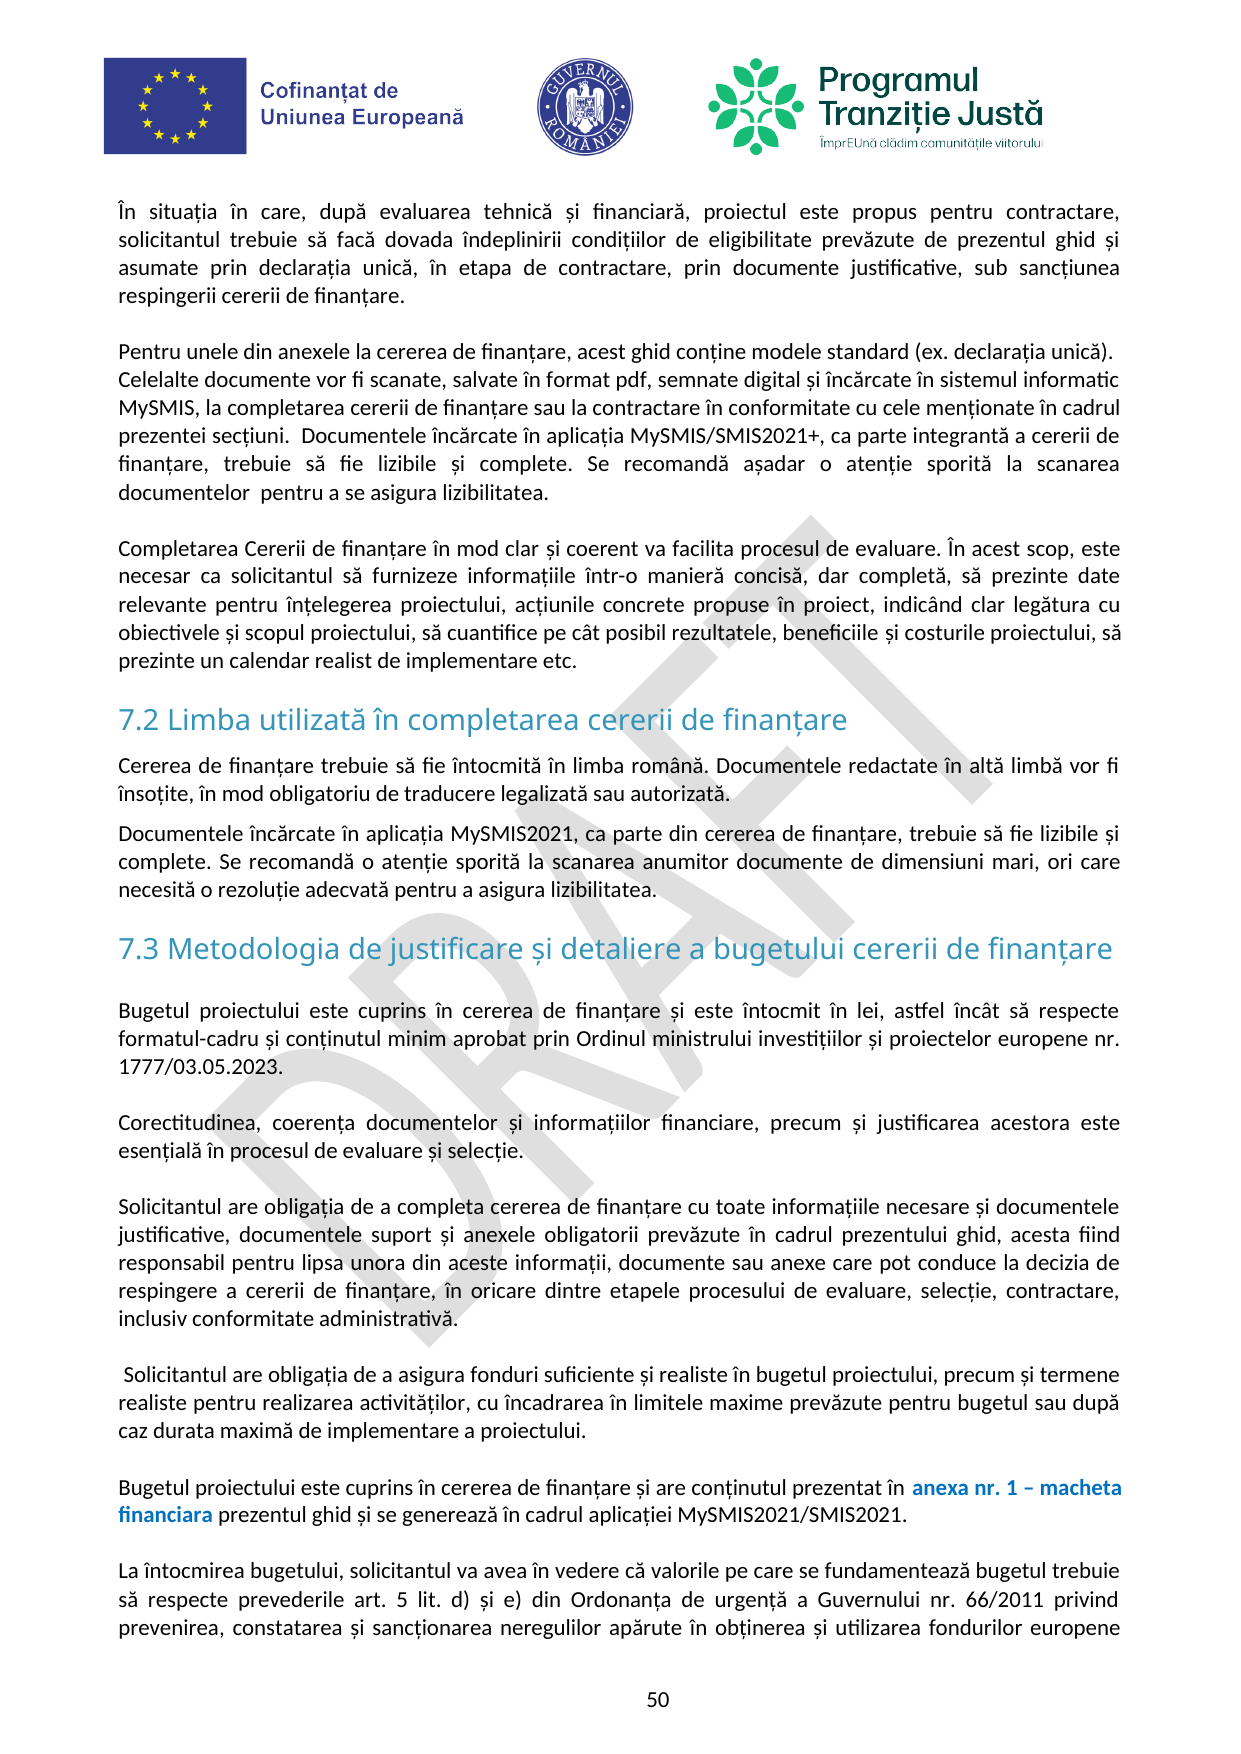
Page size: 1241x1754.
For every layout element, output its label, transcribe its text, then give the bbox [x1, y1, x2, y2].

text În situația în care, după evaluarea tehnică și financiară, proiectul este propus pentru contractare, solicitantul trebuie să facă dovada îndeplinirii condițiilor de eligibilitate prevăzute de prezentul ghid și asumate prin declarația unică, în etapa de contractare, prin documente justificative, sub sancțiunea respingerii cererii de finanțare. [118, 197, 1122, 309]
text Completarea Cererii de finanțare în mod clar şi coerent va facilita procesul de evaluare. În acest scop, este necesar ca solicitantul să furnizeze informațiile într-o manieră concisă, dar completă, să prezinte date relevante pentru înțelegerea proiectului, acțiunile concrete propuse în proiect, indicând clar legătura cu obiectivele şi scopul proiectului, să cuantifice pe cât posibil rezultatele, beneficiile şi costurile proiectului, să prezinte un calendar realist de implementare etc. [118, 534, 1122, 674]
subtitle 7.2 Limba utilizată în completarea cererii de finanțare [118, 699, 1122, 738]
text Bugetul proiectului este cuprins în cererea de finanțare și este întocmit în lei, astfel încât să respecte formatul-cadru și conținutul minim aprobat prin Ordinul ministrului investițiilor și proiectelor europene nr. 1777/03.05.2023. [118, 996, 1122, 1080]
text Solicitantul are obligația de a completa cererea de finanțare cu toate informațiile necesare și documentele justificative, documentele suport și anexele obligatorii prevăzute în cadrul prezentului ghid, acesta fiind responsabil pentru lipsa unora din aceste informații, documente sau anexe care pot conduce la decizia de respingere a cererii de finanțare, în oricare dintre etapele procesului de evaluare, selecție, contractare, inclusiv conformitate administrativă. [118, 1192, 1122, 1332]
text Solicitantul are obligația de a asigura fonduri suficiente și realiste în bugetul proiectului, precum și termene realiste pentru realizarea activităților, cu încadrarea în limitele maxime prevăzute pentru bugetul sau după caz durata maximă de implementare a proiectului. [118, 1361, 1122, 1444]
subtitle 7.3 Metodologia de justificare și detaliere a bugetului cererii de finanțare [118, 928, 1122, 968]
text Documentele încărcate în aplicația MySMIS2021, ca parte din cererea de finanțare, trebuie să fie lizibile și complete. Se recomandă o atenție sporită la scanarea anumitor documente de dimensiuni mari, ori care necesită o rezoluție adecvată pentru a asigura lizibilitatea. [118, 819, 1122, 903]
text Cererea de finanțare trebuie să fie întocmită în limba română. Documentele redactate în altă limbă vor fi însoțite, în mod obligatoriu de traducere legalizată sau autorizată. [118, 751, 1122, 807]
text Pentru unele din anexele la cererea de finanțare, acest ghid conține modele standard (ex. declarația unică). [118, 337, 1122, 366]
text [118, 1557, 1122, 1641]
text Celelalte documente vor fi scanate, salvate în format pdf, semnate digital și încărcate în sistemul informatic MySMIS, la completarea cererii de finanțare sau la contractare în conformitate cu cele menționate în cadrul prezentei secțiuni. Documentele încărcate în aplicația MySMIS/SMIS2021+, ca parte integrantă a cererii de finanțare, trebuie să fie lizibile și complete. Se recomandă așadar o atenție sporită la scanarea documentelor pentru a se asigura lizibilitatea. [118, 366, 1122, 506]
text Bugetul proiectului este cuprins în cererea de finanțare și are conținutul prezentat în anexa nr. 1 – macheta financiara prezentul ghid și se generează în cadrul aplicației MySMIS2021/SMIS2021. [118, 1473, 1122, 1529]
text Corectitudinea, coerența documentelor și informațiilor financiare, precum și justificarea acestora este esențială în procesul de evaluare și selecție. [118, 1108, 1122, 1164]
